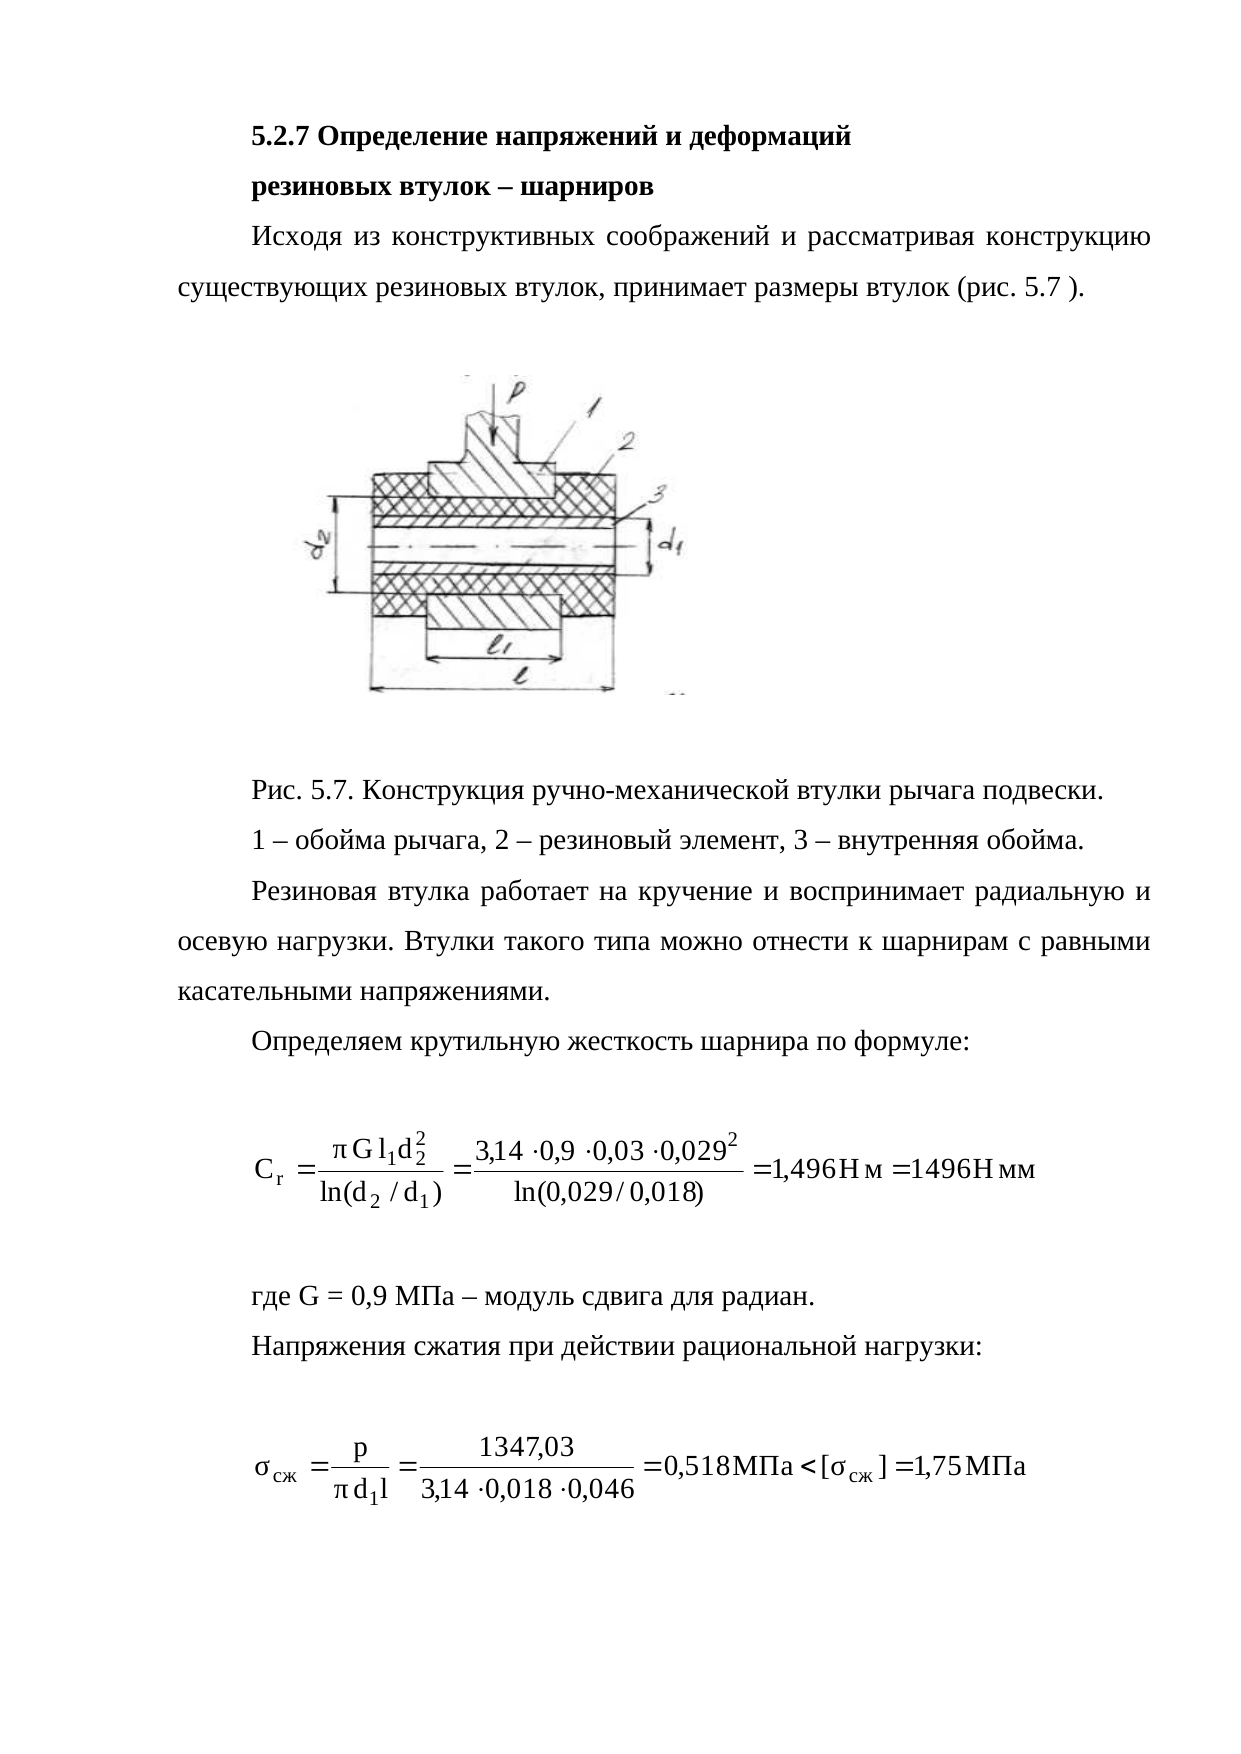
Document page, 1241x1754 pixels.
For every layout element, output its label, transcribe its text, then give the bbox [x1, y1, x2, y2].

text Определяем крутильную жесткость шарнира по формуле: [177, 1024, 1152, 1057]
text Исходя из конструктивных соображений и рассматривая конструкцию существующих резиновых втулок, принимает размеры втулок (рис. 5.7 ). [177, 219, 1152, 303]
text Резиновая втулка работает на кручение и воспринимает радиальную и осевую нагрузки. Втулки такого типа можно отнести к шарнирам с равными касательными напряжениями. [177, 873, 1152, 1007]
text Рис. 5.7. Конструкция ручно-механической втулки рычага подвески. [177, 772, 1152, 806]
text где G = 0,9 МПа – модуль сдвига для радиан. [177, 1278, 1152, 1312]
text 1 – обойма рычага, 2 – резиновый элемент, 3 – внутренняя обойма. [177, 822, 1152, 856]
text Напряжения сжатия при действии рациональной нагрузки: [177, 1329, 1152, 1362]
text 5.2.7 Определение напряжений и деформаций [177, 118, 1152, 152]
picture [281, 375, 694, 695]
text резиновых втулок – шарниров [177, 168, 1152, 202]
